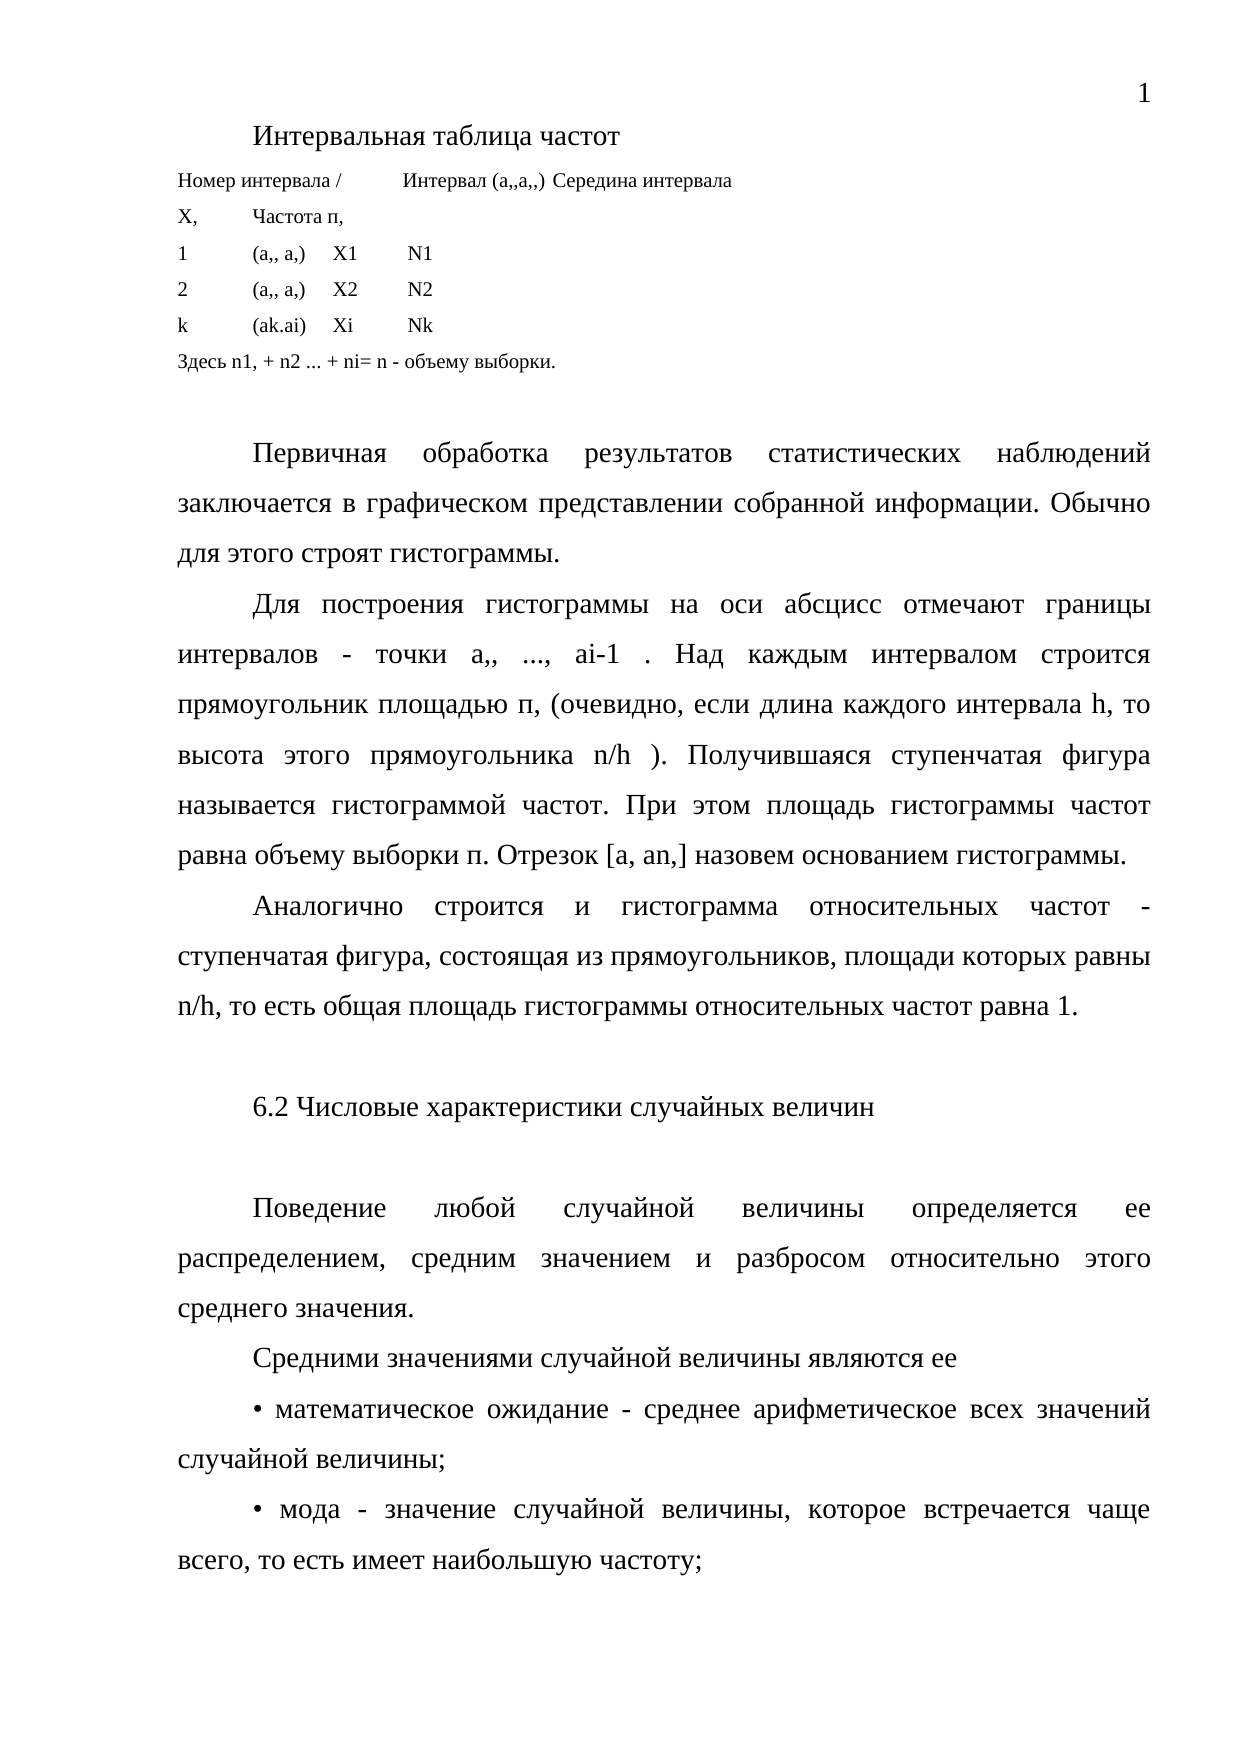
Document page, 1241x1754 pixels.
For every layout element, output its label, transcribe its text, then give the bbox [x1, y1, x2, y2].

text Аналогично строится и гистограмма относительных частот - ступенчатая фигура, состоящая из прямоугольников, площади которых равны n/h, то есть общая площадь гистограммы относительных частот равна 1. [177, 888, 1152, 1022]
text Интервальная таблица частот [177, 118, 1152, 152]
text • мода - значение случайной величины, которое встречается чаще всего, то есть имеет наибольшую частоту; [177, 1492, 1152, 1575]
text 2 (а,, а,) X2 N2 [177, 277, 1152, 301]
text Средними значениями случайной величины являются ее [177, 1341, 1152, 1374]
text Поведение любой случайной величины определяется ее распределением, средним значением и разбросом относительно этого среднего значения. [177, 1190, 1152, 1324]
text Номер интервала / Интервал (а,,а,,) Середина интервала [177, 168, 1152, 192]
text • математическое ожидание - среднее арифметическое всех значений случайной величины; [177, 1391, 1152, 1475]
text Первичная обработка результатов статистических наблюдений заключается в графическом представлении собранной информации. Обычно для этого строят гистограммы. [177, 435, 1152, 569]
text 6.2 Числовые характеристики случайных величин [177, 1089, 1152, 1123]
text Здесь n1, + n2 ... + ni= n - объему выборки. [177, 349, 1152, 373]
text k (ak.ai) Xi Nk [177, 313, 1152, 337]
text X, Частота п, [177, 204, 1152, 228]
text Для построения гистограммы на оси абсцисс отмечают границы интервалов - точки а,, ..., ai-1 . Над каждым интервалом строится прямоугольник площадью п, (очевидно, если длина каждого интервала h, то высота этого прямоугольника n/h ). Получившаяся ступенчатая фигура называется гистограммой частот. При этом площадь гистограммы частот равна объему выборки п. Отрезок [а, аn,] назовем основанием гистограммы. [177, 586, 1152, 871]
text 1 (а,, а,) X1 N1 [177, 241, 1152, 264]
